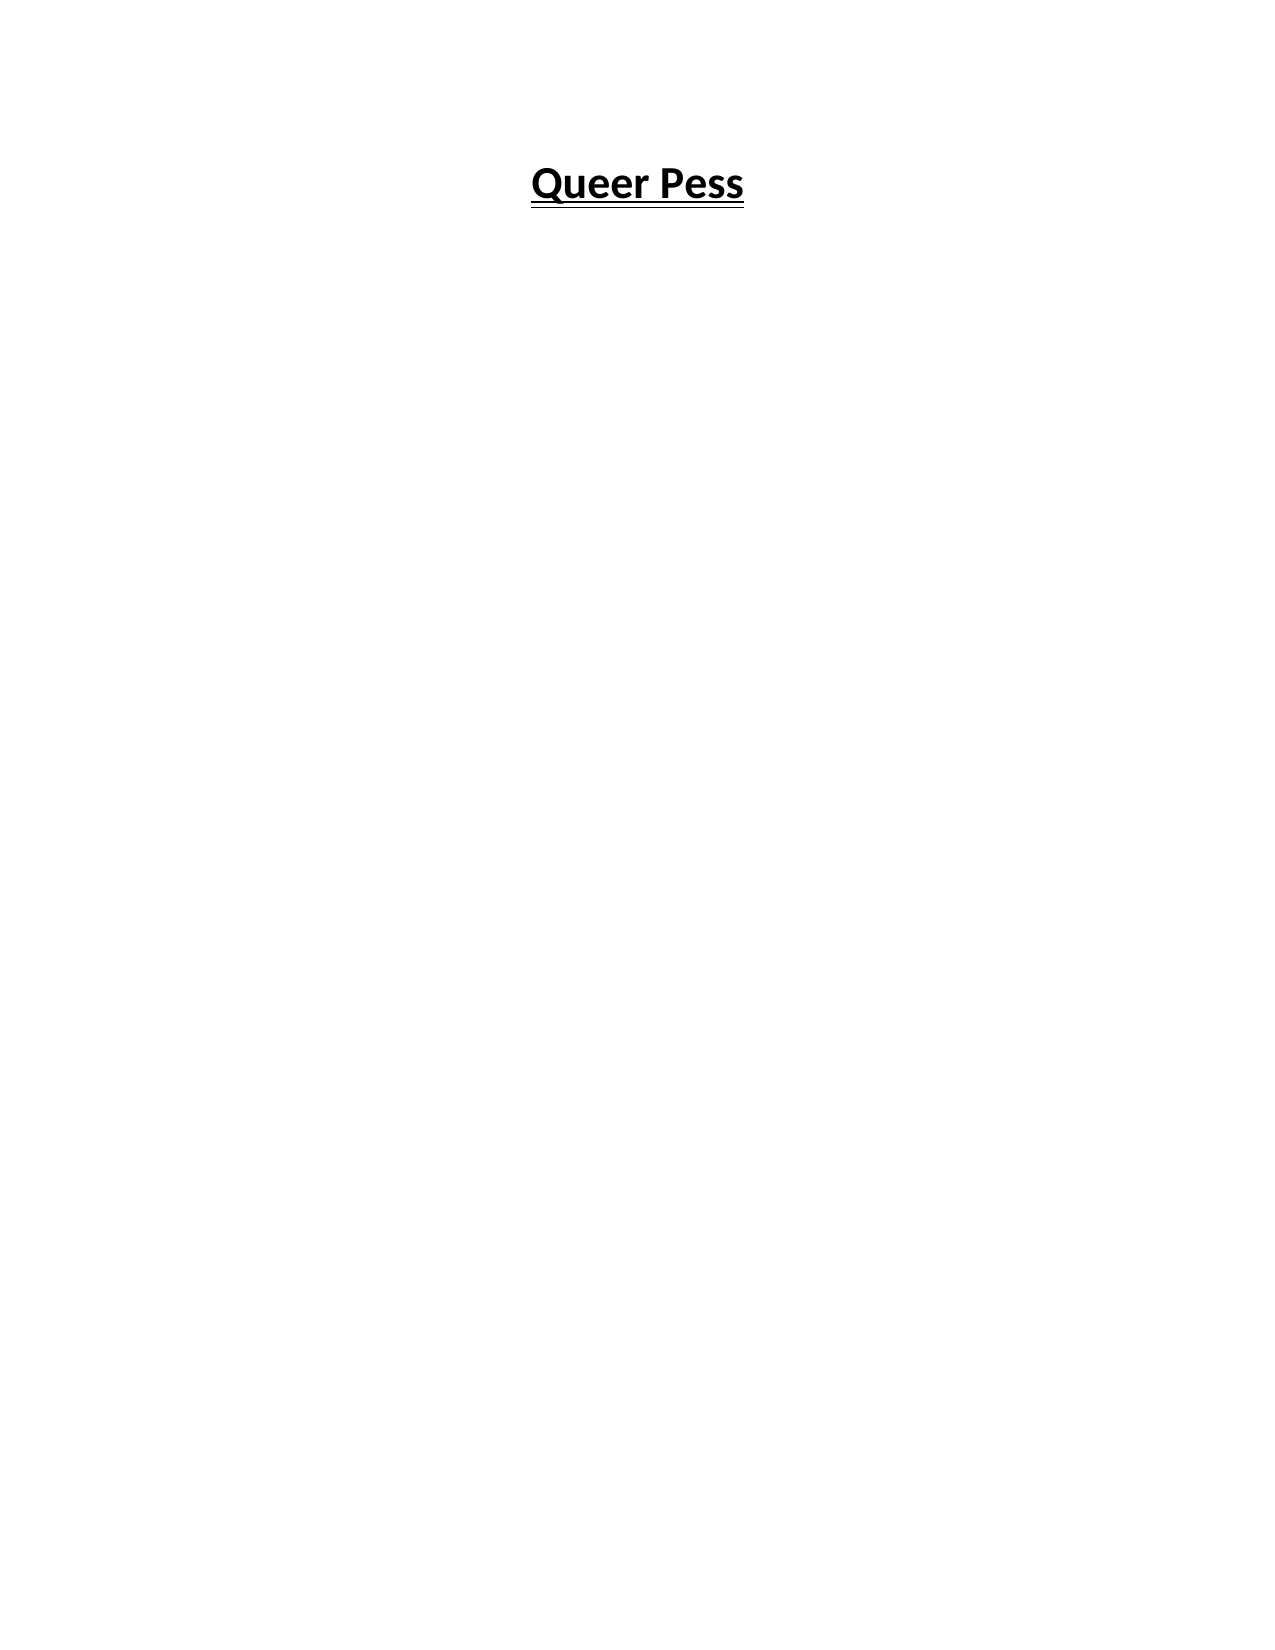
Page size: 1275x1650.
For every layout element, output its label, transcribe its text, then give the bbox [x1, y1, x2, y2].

subtitle Queer Pess [150, 154, 1125, 210]
